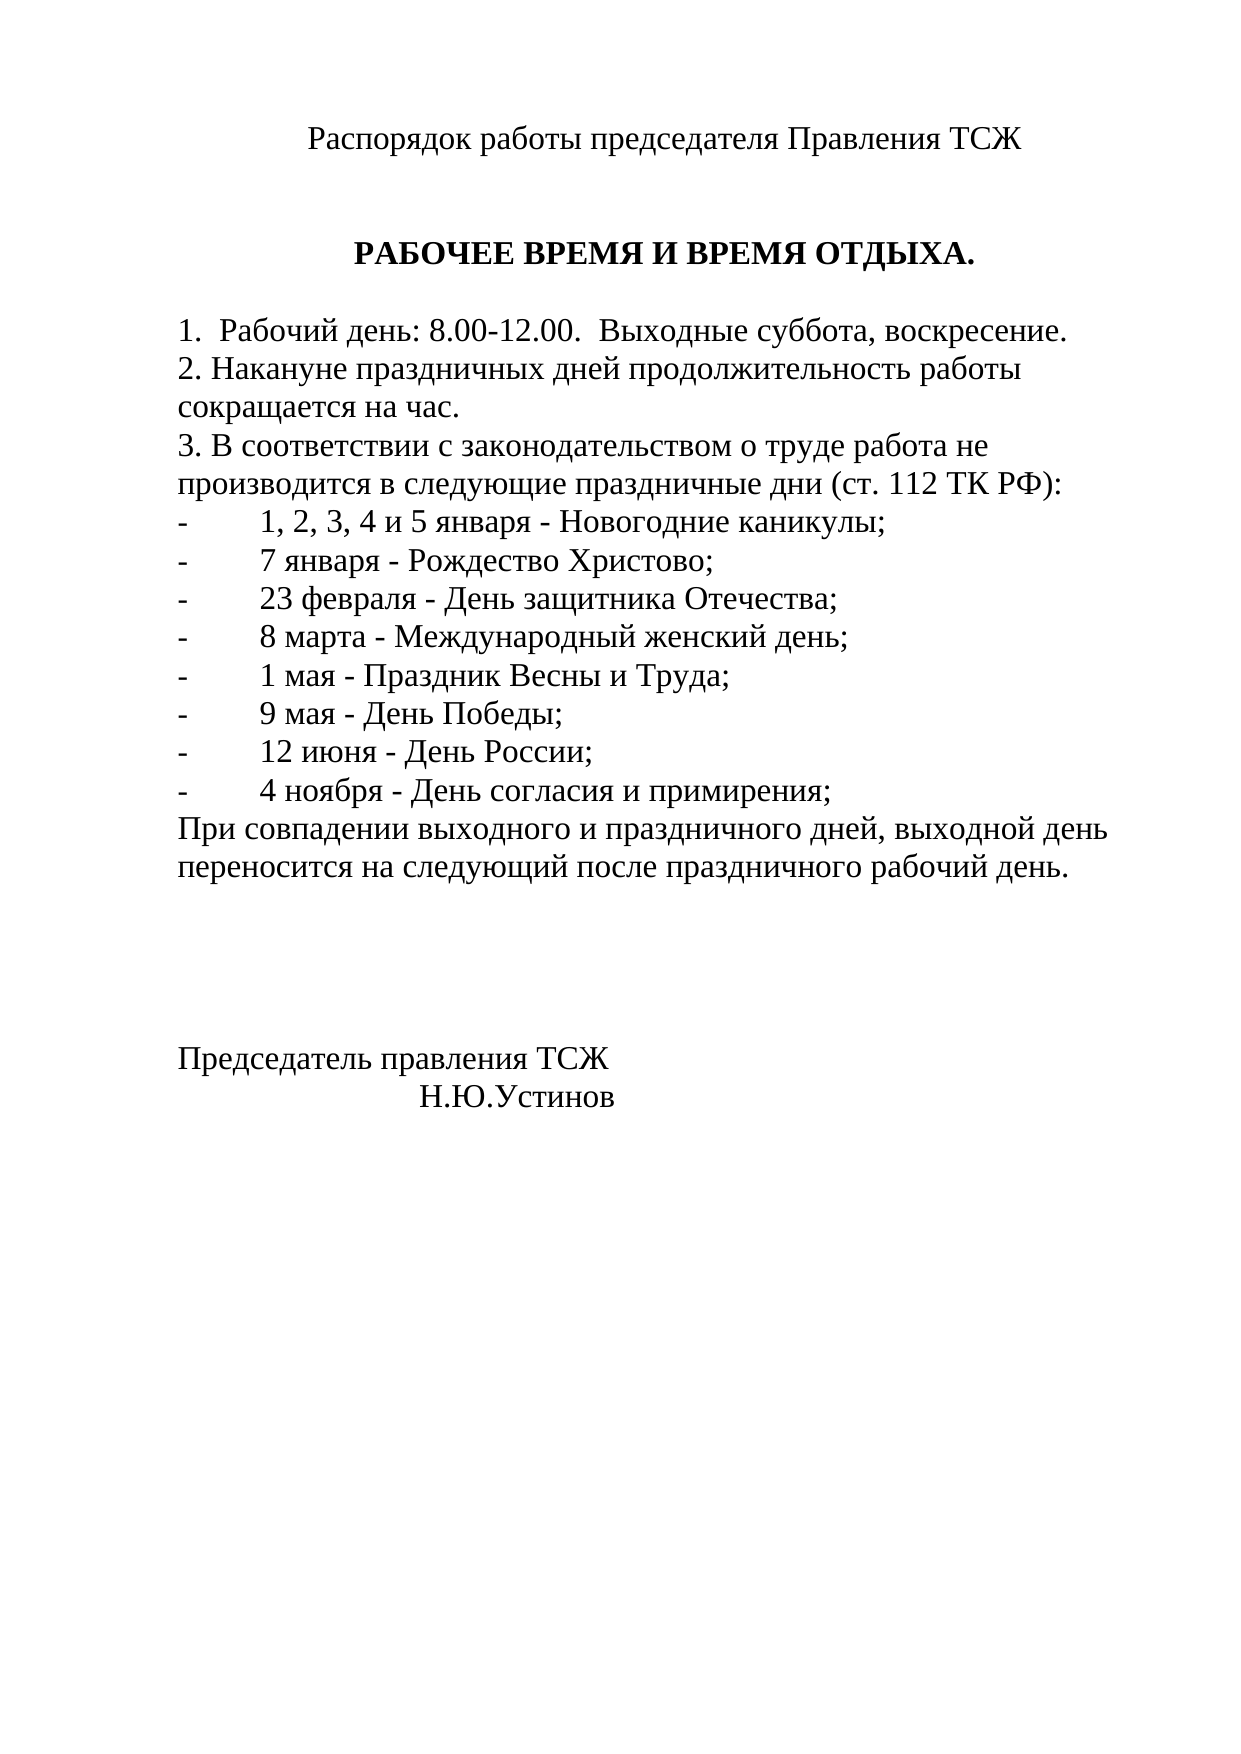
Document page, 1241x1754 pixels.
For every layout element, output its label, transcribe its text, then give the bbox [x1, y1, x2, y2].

list 23 февраля - День защитника Отечества; [177, 578, 1152, 616]
text 1. Рабочий день: 8.00-12.00. Выходные суббота, воскресение. [177, 310, 1152, 348]
text Н.Ю.Устинов [177, 1076, 1152, 1115]
text Распорядок работы председателя Правления ТСЖ [177, 118, 1152, 156]
text Председатель правления ТСЖ [177, 1038, 1152, 1076]
list 9 мая - День Победы; [177, 693, 1152, 731]
text При совпадении выходного и праздничного дней, выходной день переносится на следующий после праздничного рабочий день. [177, 808, 1152, 885]
list 1, 2, 3, 4 и 5 января - Новогодние каникулы; [177, 501, 1152, 540]
list 8 марта - Международный женский день; [177, 616, 1152, 655]
list 4 ноября - День согласия и примирения; [177, 770, 1152, 808]
list 7 января - Рождество Христово; [177, 540, 1152, 578]
list 1 мая - Праздник Весны и Труда; [177, 655, 1152, 693]
text 3. В соответствии с законодательством о труде работа не производится в следующие праздничные дни (ст. 112 ТК РФ): [177, 425, 1152, 501]
text РАБОЧЕЕ ВРЕМЯ И ВРЕМЯ ОТДЫХА. [177, 233, 1152, 271]
list 12 июня - День России; [177, 731, 1152, 770]
text 2. Накануне праздничных дней продолжительность работы сокращается на час. [177, 348, 1152, 425]
